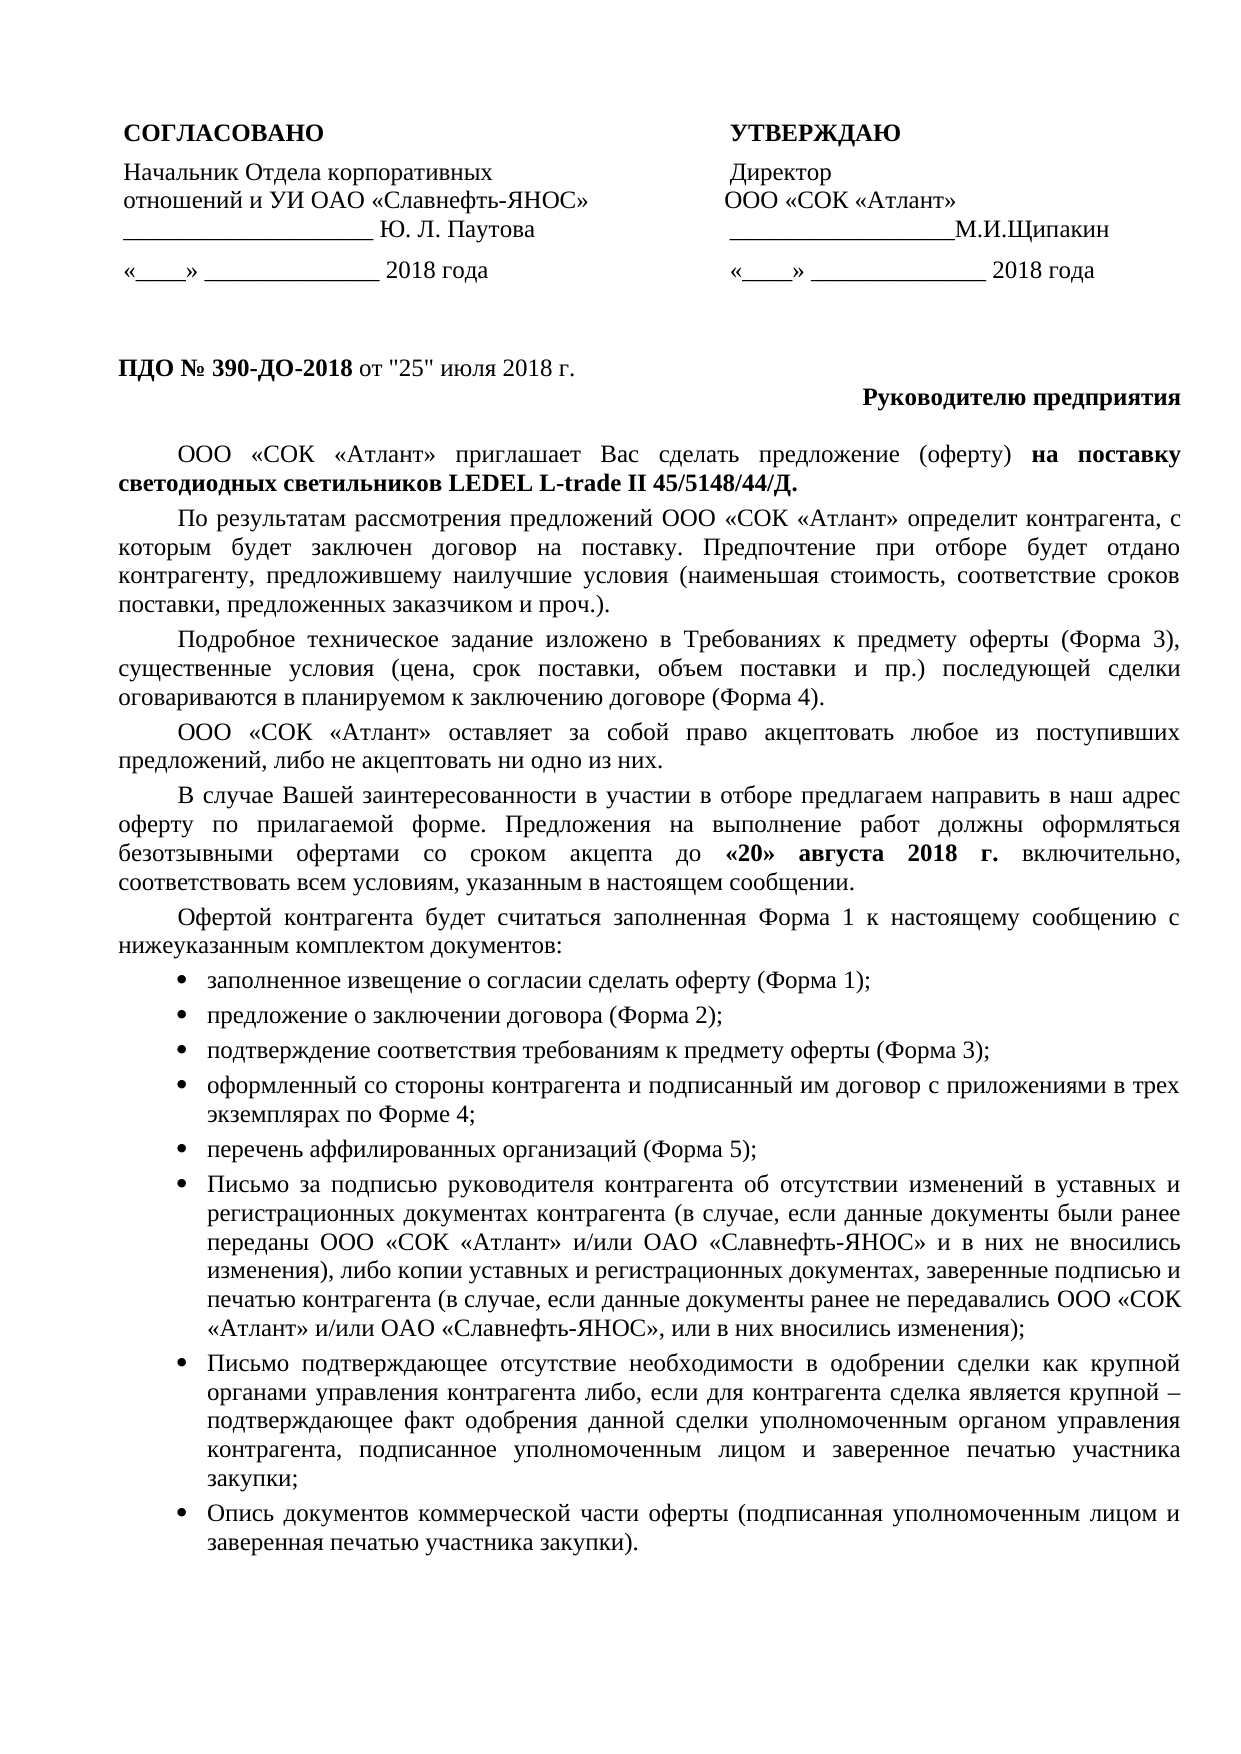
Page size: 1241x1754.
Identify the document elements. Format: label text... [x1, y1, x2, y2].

table_cell ____________________ Ю. Л. Паутова [112, 214, 718, 255]
table_header СОГЛАСОВАНО [112, 118, 718, 157]
list Письмо подтверждающее отсутствие необходимости в одобрении сделки как крупной органами управления контрагента либо, если для контрагента сделка является крупной – подтверждающее факт одобрения данной сделки уполномоченным органом управления контрагента, подписанное уполномоченным лицом и заверенное печатью участника закупки; [177, 1348, 1181, 1492]
list оформленный со стороны контрагента и подписанный им договор с приложениями в трех экземплярах по Форме 4; [177, 1071, 1181, 1128]
list Письмо за подписью руководителя контрагента об отсутствии изменений в уставных и регистрационных документах контрагента (в случае, если данные документы были ранее переданы ООО «СОК «Атлант» и/или ОАО «Славнефть-ЯНОС» и в них не вносились изменения), либо копии уставных и регистрационных документах, заверенные подписью и печатью контрагента (в случае, если данные документы ранее не передавались ООО «СОК «Атлант» и/или ОАО «Славнефть-ЯНОС», или в них вносились изменения); [177, 1169, 1181, 1342]
text ООО «СОК «Атлант» приглашает Вас сделать предложение (оферту) на поставку светодиодных светильников LEDEL L-trade II 45/5148/44/Д. [118, 439, 1181, 497]
table_cell «____» ______________ 2018 года [718, 255, 1155, 296]
list подтверждение соответствия требованиям к предмету оферты (Форма 3); [177, 1036, 1181, 1064]
text В случае Вашей заинтересованности в участии в отборе предлагаем направить в наш адрес оферту по прилагаемой форме. Предложения на выполнение работ должны оформляться безотзывными офертами со сроком акцепта до «20» августа 2018 г. включительно, соответствовать всем условиям, указанным в настоящем сообщении. [118, 781, 1181, 896]
table_cell «____» ______________ 2018 года [112, 255, 718, 296]
text Подробное техническое задание изложено в Требованиях к предмету оферты (Форма 3), существенные условия (цена, срок поставки, объем поставки и пр.) последующей сделки оговариваются в планируемом к заключению договоре (Форма 4). [118, 624, 1181, 711]
list предложение о заключении договора (Форма 2); [177, 1001, 1181, 1029]
table_cell Директор ООО «СОК «Атлант» [718, 157, 1155, 214]
list Опись документов коммерческой части оферты (подписанная уполномоченным лицом и заверенная печатью участника закупки). [177, 1498, 1181, 1556]
list перечень аффилированных организаций (Форма 5); [177, 1134, 1181, 1163]
table_header УТВЕРЖДАЮ [718, 118, 1155, 157]
text Руководителю предприятия [118, 382, 1181, 411]
table_cell __________________М.И.Щипакин [718, 214, 1155, 255]
text Офертой контрагента будет считаться заполненная Форма 1 к настоящему сообщению с нижеуказанным комплектом документов: [118, 902, 1181, 959]
list заполненное извещение о согласии сделать оферту (Форма 1); [177, 966, 1181, 994]
text ПДО № 390-ДО-2018 от "25" июля 2018 г. [118, 353, 1181, 382]
table_cell Начальник Отдела корпоративных отношений и УИ ОАО «Славнефть-ЯНОС» [112, 157, 718, 214]
text ООО «СОК «Атлант» оставляет за собой право акцептовать любое из поступивших предложений, либо не акцептовать ни одно из них. [118, 717, 1181, 774]
text По результатам рассмотрения предложений ООО «СОК «Атлант» определит контрагента, с которым будет заключен договор на поставку. Предпочтение при отборе будет отдано контрагенту, предложившему наилучшие условия (наименьшая стоимость, соответствие сроков поставки, предложенных заказчиком и проч.). [118, 503, 1181, 618]
